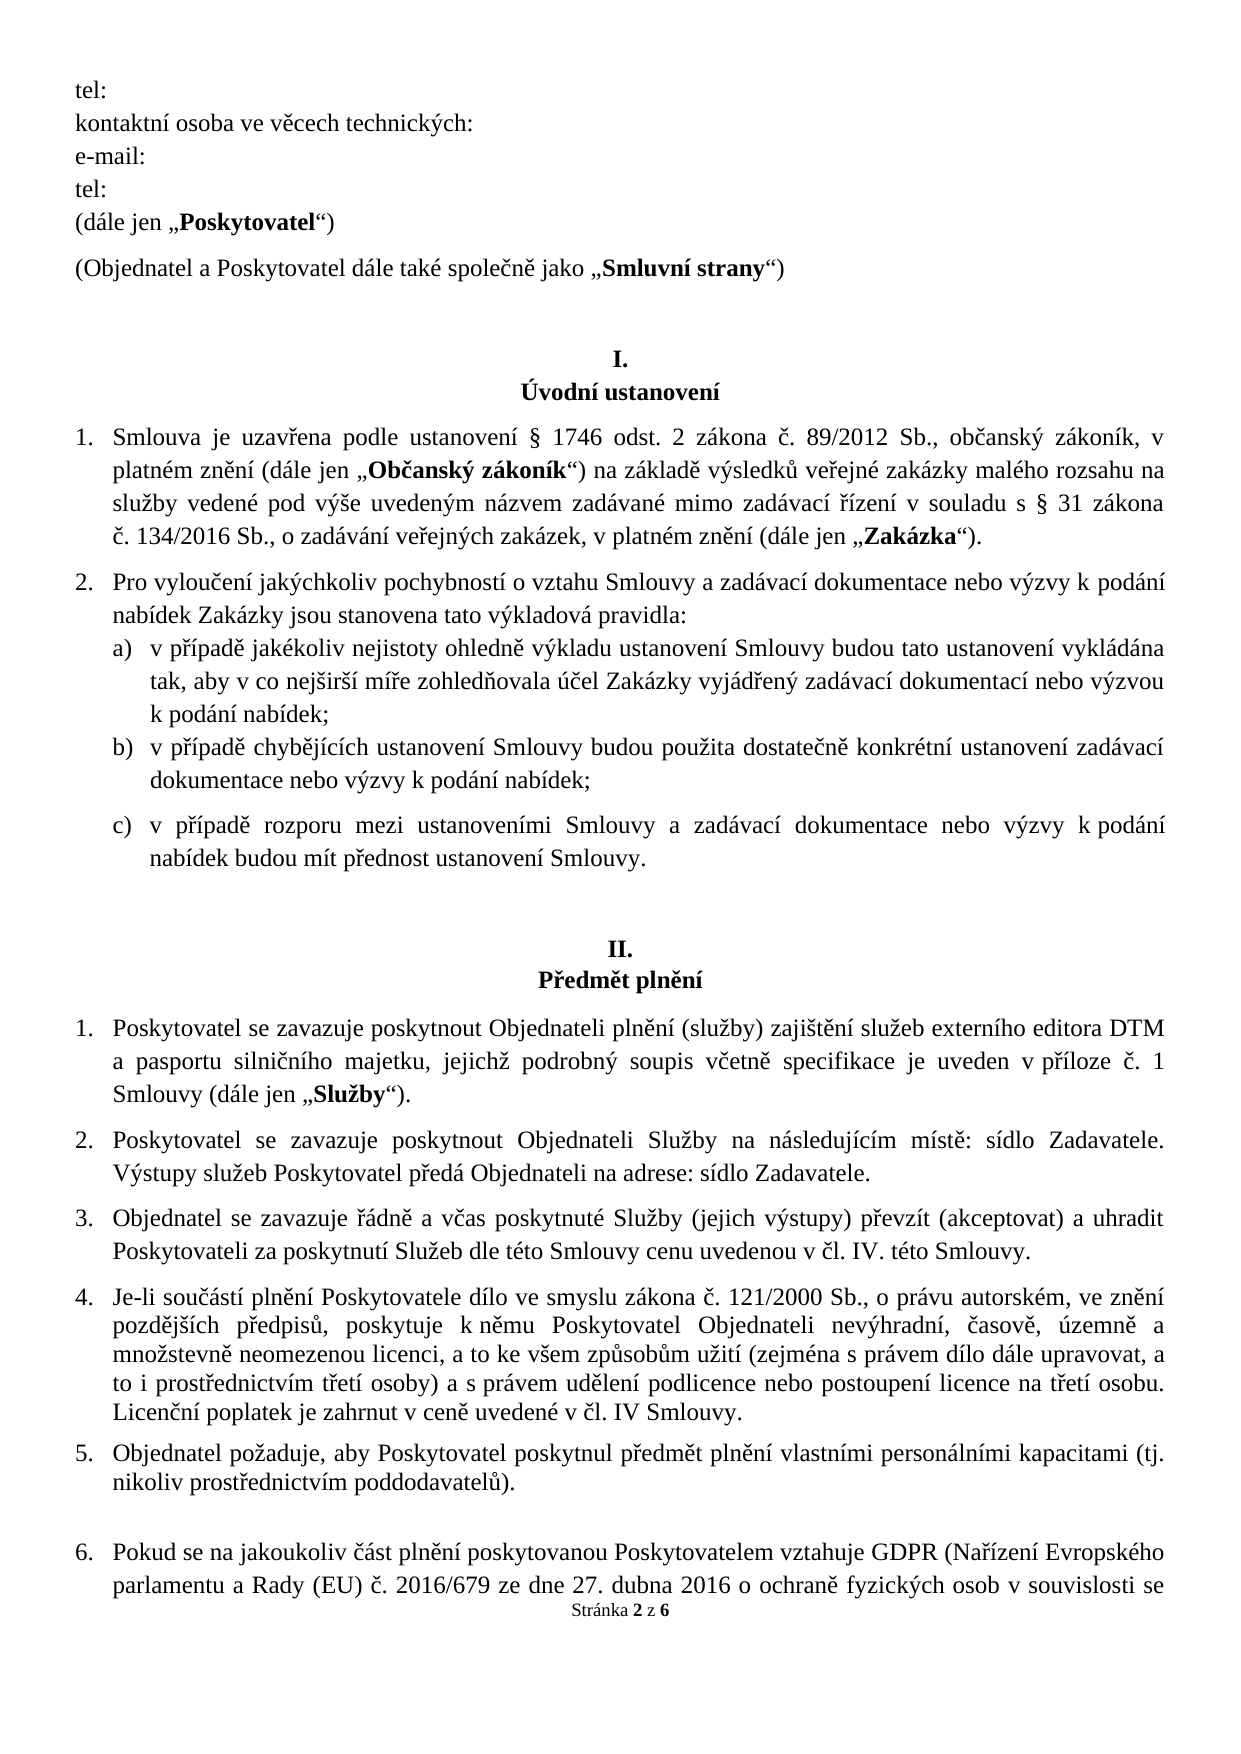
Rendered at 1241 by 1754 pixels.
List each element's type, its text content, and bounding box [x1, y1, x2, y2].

text (Objednatel a Poskytovatel dále také společně jako „Smluvní strany“) [75, 253, 1165, 281]
list v případě rozporu mezi ustanoveními Smlouvy a zadávací dokumentace nebo výzvy k podání nabídek budou mít přednost ustanovení Smlouvy. [112, 810, 1165, 872]
list Smlouva je uzavřena podle ustanovení § 1746 odst. 2 zákona č. 89/2012 Sb., občanský zákoník, v platném znění (dále jen „Občanský zákoník“) na základě výsledků veřejné zakázky malého rozsahu na služby vedené pod výše uvedeným názvem zadávané mimo zadávací řízení v souladu s § 31 zákona č. 134/2016 Sb., o zadávání veřejných zakázek, v platném znění (dále jen „Zakázka“). [75, 422, 1165, 550]
list Poskytovatel se zavazuje poskytnout Objednateli plnění (služby) zajištění služeb externího editora DTM a pasportu silničního majetku, jejichž podrobný soupis včetně specifikace je uveden v příloze č. 1 Smlouvy (dále jen „Služby“). [75, 1013, 1165, 1108]
list Objednatel požaduje, aby Poskytovatel poskytnul předmět plnění vlastními personálními kapacitami (tj. nikoliv prostřednictvím poddodavatelů). [75, 1438, 1165, 1496]
list v případě jakékoliv nejistoty ohledně výkladu ustanovení Smlouvy budou tato ustanovení vykládána tak, aby v co nejširší míře zohledňovala účel Zakázky vyjádřený zadávací dokumentací nebo výzvou k podání nabídek; [112, 633, 1165, 728]
text (dále jen „Poskytovatel“) [75, 207, 1165, 236]
list Poskytovatel se zavazuje poskytnout Objednateli Služby na následujícím místě: sídlo Zadavatele. Výstupy služeb Poskytovatel předá Objednateli na adrese: sídlo Zadavatele. [75, 1125, 1165, 1187]
list Pro vyloučení jakýchkoliv pochybností o vztahu Smlouvy a zadávací dokumentace nebo výzvy k podání nabídek Zakázky jsou stanovena tato výkladová pravidla: [75, 567, 1165, 628]
text tel: [75, 75, 1165, 104]
text kontaktní osoba ve věcech technických: [75, 108, 1165, 137]
list Je-li součástí plnění Poskytovatele dílo ve smyslu zákona č. 121/2000 Sb., o právu autorském, ve znění pozdějších předpisů, poskytuje k němu Poskytovatel Objednateli nevýhradní, časově, územně a množstevně neomezenou licenci, a to ke všem způsobům užití (zejména s právem dílo dále upravovat, a to i prostřednictvím třetí osoby) a s právem udělení podlicence nebo postoupení licence na třetí osobu. Licenční poplatek je zahrnut v ceně uvedené v čl. IV Smlouvy. [75, 1282, 1165, 1426]
text e-mail: [75, 141, 1165, 170]
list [75, 1537, 1165, 1599]
text I. [75, 344, 1165, 372]
text II. [75, 934, 1165, 963]
text Úvodní ustanovení [75, 377, 1165, 405]
text Předmět plnění [75, 966, 1165, 994]
list v případě chybějících ustanovení Smlouvy budou použita dostatečně konkrétní ustanovení zadávací dokumentace nebo výzvy k podání nabídek; [112, 732, 1165, 794]
text tel: [75, 174, 1165, 203]
list Objednatel se zavazuje řádně a včas poskytnuté Služby (jejich výstupy) převzít (akceptovat) a uhradit Poskytovateli za poskytnutí Služeb dle této Smlouvy cenu uvedenou v čl. IV. této Smlouvy. [75, 1203, 1165, 1265]
